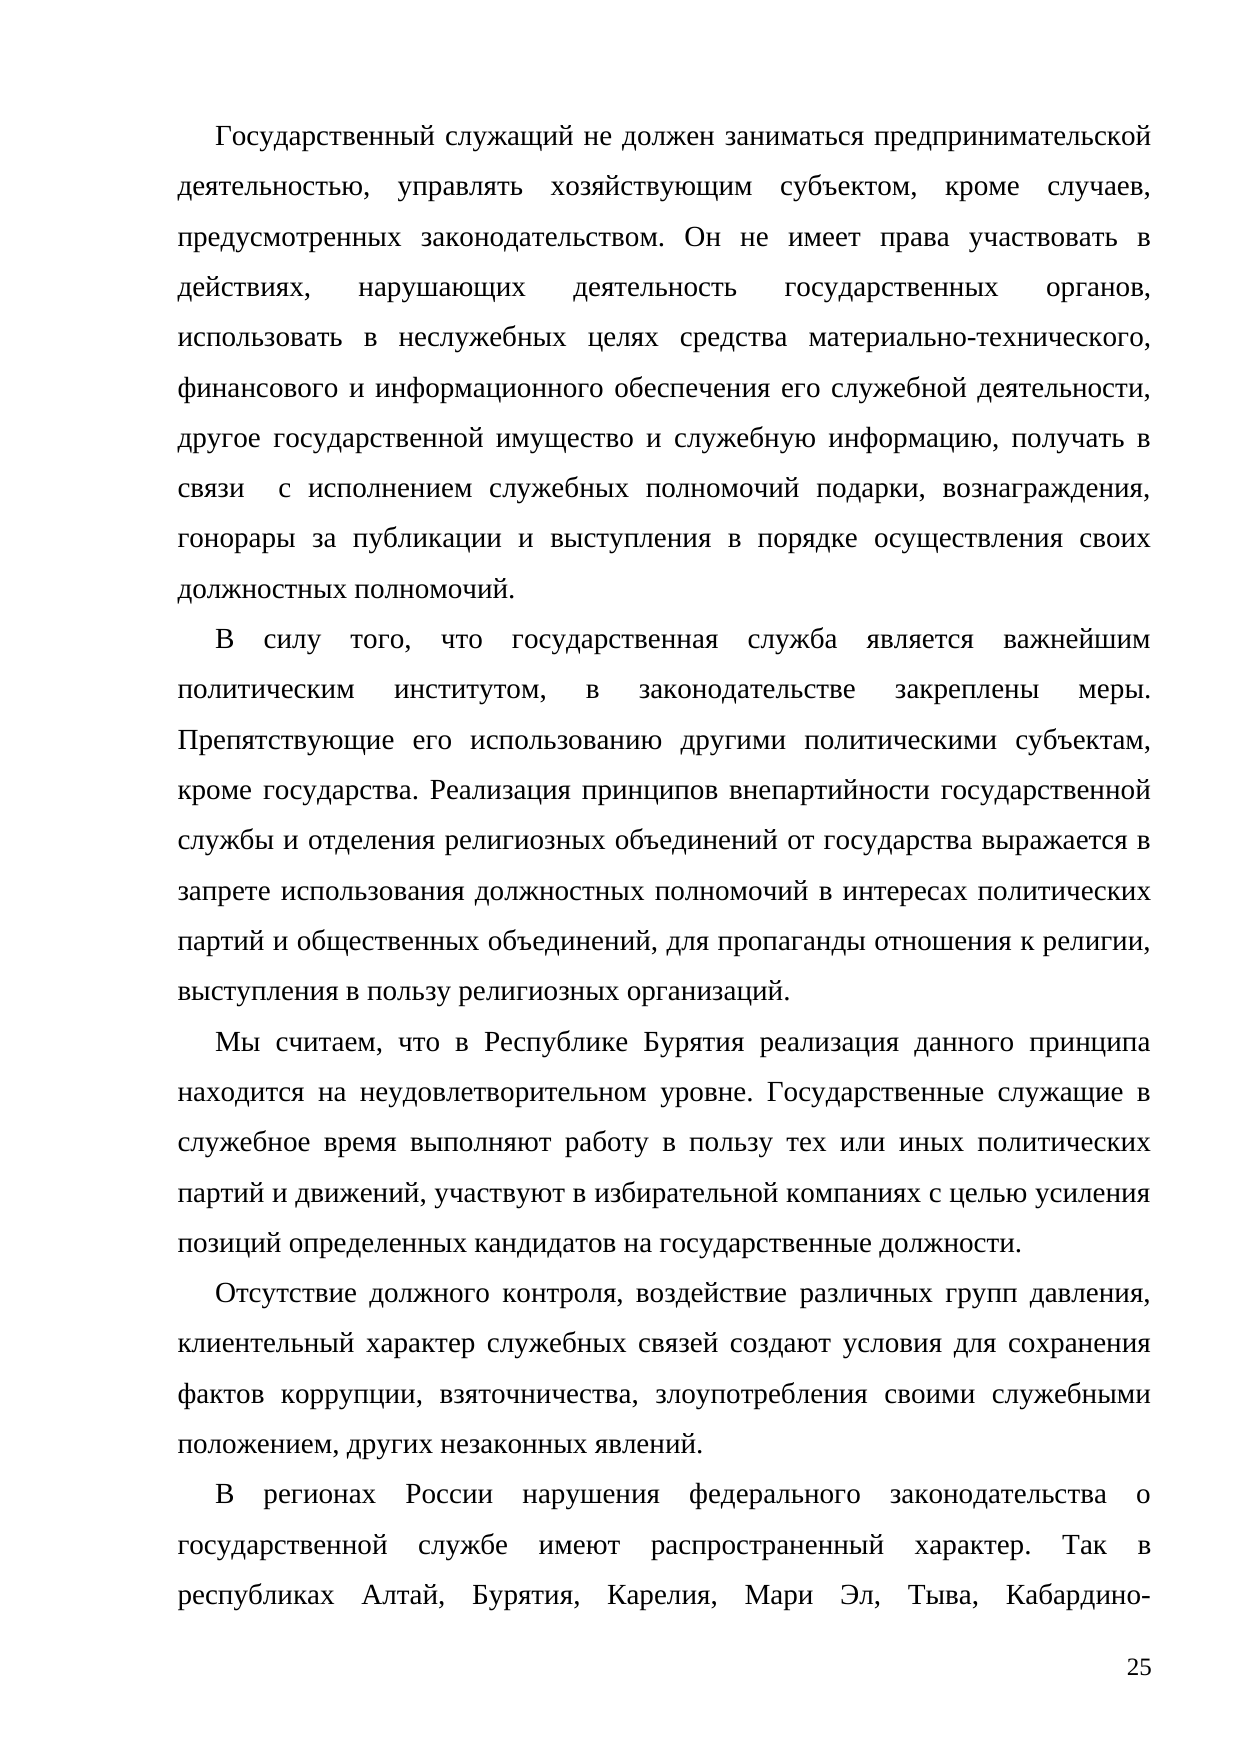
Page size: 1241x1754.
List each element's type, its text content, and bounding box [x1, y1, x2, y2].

text Отсутствие должного контроля, воздействие различных групп давления, клиентельный характер служебных связей создают условия для сохранения фактов коррупции, взяточничества, злоупотребления своими служебными положением, других незаконных явлений. [177, 1275, 1152, 1460]
text В силу того, что государственная служба является важнейшим политическим институтом, в законодательстве закреплены меры. Препятствующие его использованию другими политическими субъектам, кроме государства. Реализация принципов внепартийности государственной службы и отделения религиозных объединений от государства выражается в запрете использования должностных полномочий в интересах политических партий и общественных объединений, для пропаганды отношения к религии, выступления в пользу религиозных организаций. [177, 621, 1152, 1007]
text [177, 1477, 1152, 1611]
text Государственный служащий не должен заниматься предпринимательской деятельностью, управлять хозяйствующим субъектом, кроме случаев, предусмотренных законодательством. Он не имеет права участвовать в действиях, нарушающих деятельность государственных органов, использовать в неслужебных целях средства материально-технического, финансового и информационного обеспечения его служебной деятельности, другое государственной имущество и служебную информацию, получать в связи с исполнением служебных полномочий подарки, вознаграждения, гонорары за публикации и выступления в порядке осуществления своих должностных полномочий. [177, 118, 1152, 604]
text Мы считаем, что в Республике Бурятия реализация данного принципа находится на неудовлетворительном уровне. Государственные служащие в служебное время выполняют работу в пользу тех или иных политических партий и движений, участвуют в избирательной компаниях с целью усиления позиций определенных кандидатов на государственные должности. [177, 1024, 1152, 1258]
